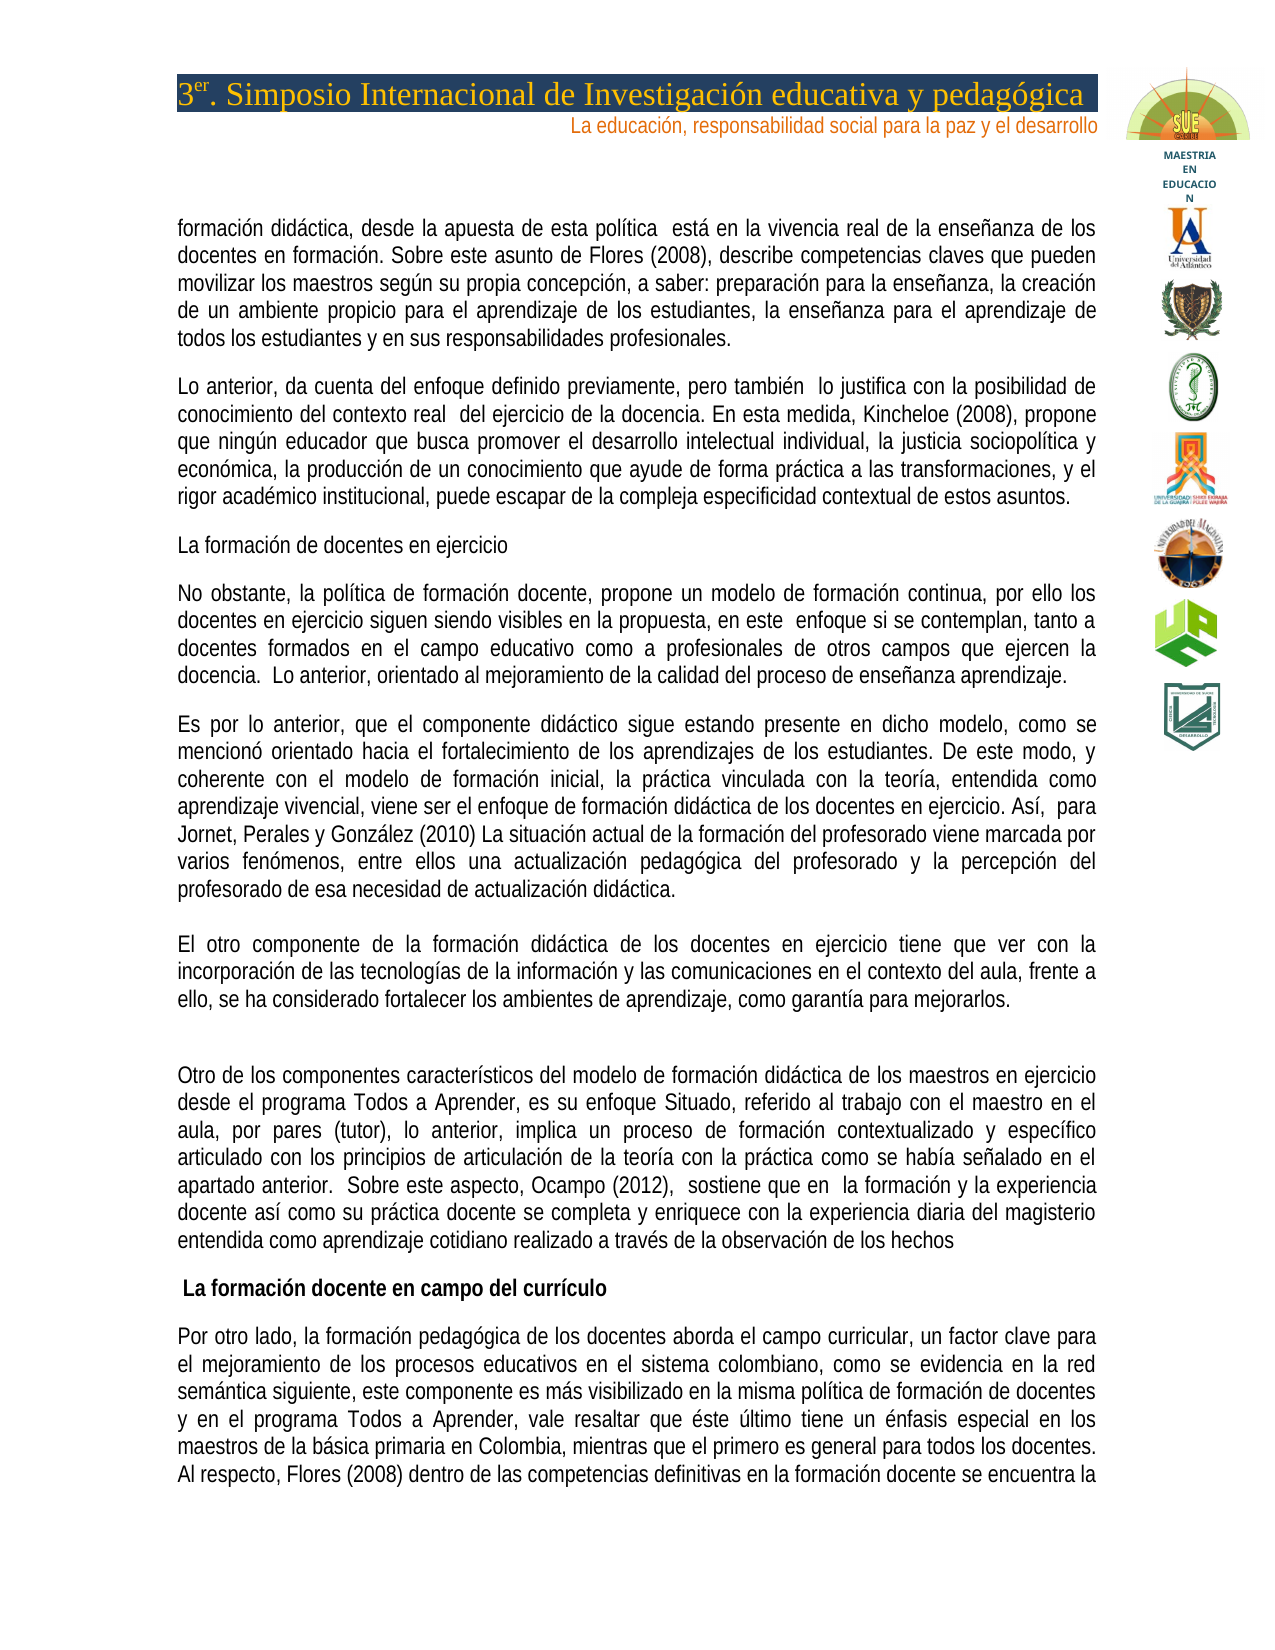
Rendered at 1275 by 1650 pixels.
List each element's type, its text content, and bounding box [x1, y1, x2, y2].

picture [1161, 279, 1223, 341]
picture [1155, 599, 1218, 667]
picture [1106, 67, 1266, 139]
picture [1152, 432, 1230, 505]
text Otro de los componentes característicos del modelo de formación didáctica de los maestros en ejercicio desde el programa Todos a Aprender, es su enfoque Situado, referido al trabajo con el maestro en el aula, por pares (tutor), lo anterior, implica un proceso de formación contextualizado y específico articulado con los principios de articulación de la teoría con la práctica como se había señalado en el apartado anterior. Sobre este aspecto, Ocampo (2012), sostiene que en la formación y la experiencia docente así como su práctica docente se completa y enriquece con la experiencia diaria del magisterio entendida como aprendizaje cotidiano realizado a través de la observación de los hechos [177, 1061, 1098, 1253]
text No obstante, la política de formación docente, propone un modelo de formación continua, por ello los docentes en ejercicio siguen siendo visibles en la propuesta, en este enfoque si se contemplan, tanto a docentes formados en el campo educativo como a profesionales de otros campos que ejercen la docencia. Lo anterior, orientado al mejoramiento de la calidad del proceso de enseñanza aprendizaje. [177, 579, 1098, 689]
picture [1160, 204, 1215, 271]
picture [1168, 352, 1219, 422]
text El otro componente de la formación didáctica de los docentes en ejercicio tiene que ver con la incorporación de las tecnologías de la información y las comunicaciones en el contexto del aula, frente a ello, se ha considerado fortalecer los ambientes de aprendizaje, como garantía para mejorarlos. [177, 930, 1098, 1012]
picture [1164, 683, 1221, 751]
text Lo anterior, da cuenta del enfoque definido previamente, pero también lo justifica con la posibilidad de conocimiento del contexto real del ejercicio de la docencia. En esta medida, Kincheloe (2008), propone que ningún educador que busca promover el desarrollo intelectual individual, la justicia sociopolítica y económica, la producción de un conocimiento que ayude de forma práctica a las transformaciones, y el rigor académico institucional, puede escapar de la compleja especificidad contextual de estos asuntos. [177, 372, 1098, 510]
text Es por lo anterior, que el componente didáctico sigue estando presente en dicho modelo, como se mencionó orientado hacia el fortalecimiento de los aprendizajes de los estudiantes. De este modo, y coherente con el modelo de formación inicial, la práctica vinculada con la teoría, entendida como aprendizaje vivencial, viene ser el enfoque de formación didáctica de los docentes en ejercicio. Así, para Jornet, Perales y González (2010) La situación actual de la formación del profesorado viene marcada por varios fenómenos, entre ellos una actualización pedagógica del profesorado y la percepción del profesorado de esa necesidad de actualización didáctica. [177, 710, 1098, 902]
list La formación docente en campo del currículo [177, 1274, 1098, 1302]
list La formación de docentes en ejercicio [177, 531, 1098, 558]
